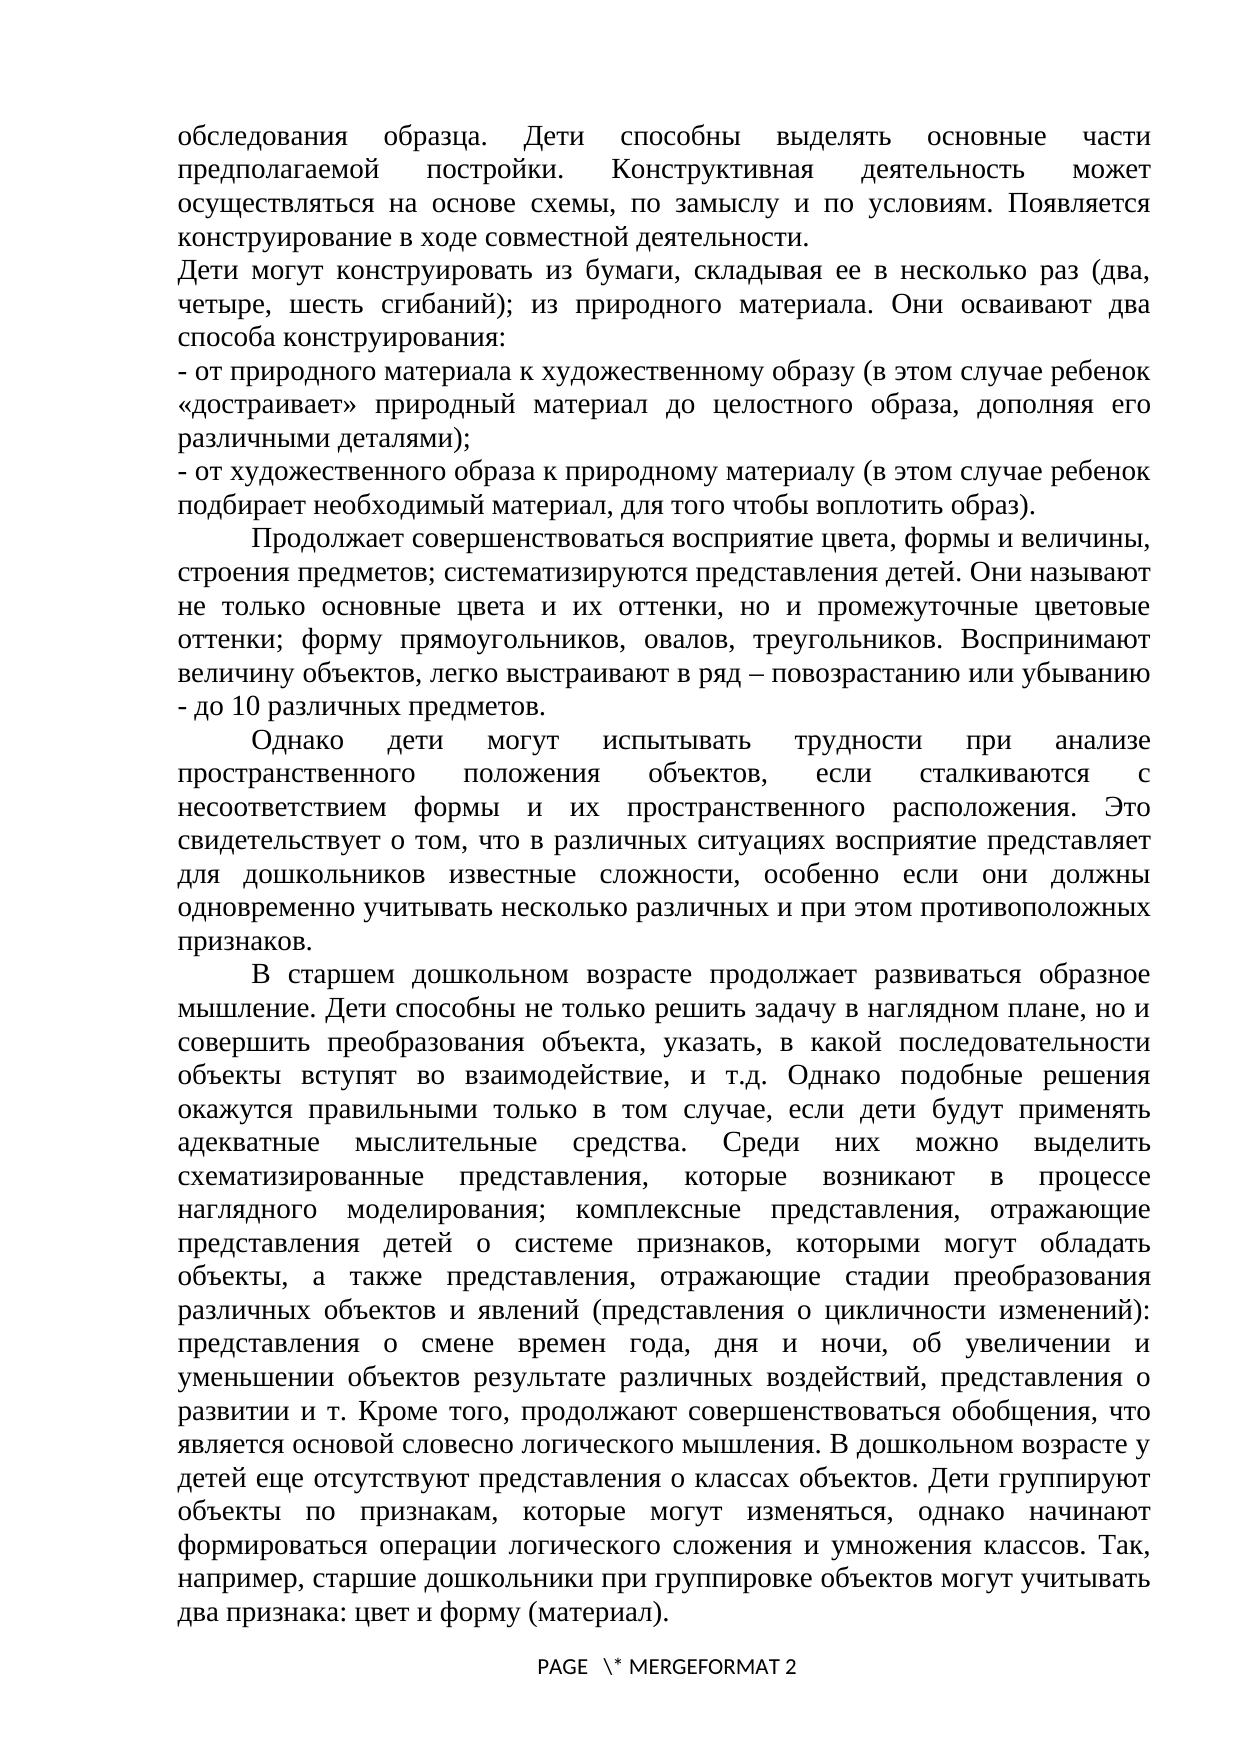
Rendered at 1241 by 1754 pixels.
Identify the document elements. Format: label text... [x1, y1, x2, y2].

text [177, 118, 1152, 252]
text Однако дети могут испытывать трудности при анализе пространственного положения объектов, если сталкиваются с несоответствием формы и их пространственного расположения. Это свидетельствует о том, что в различных ситуациях восприятие представляет для дошкольников известные сложности, особенно если они должны одновременно учитывать несколько различных и при этом противоположных признаков. [177, 722, 1152, 957]
text В старшем дошкольном возрасте продолжает развиваться образное мышление. Дети способны не только решить задачу в наглядном плане, но и совершить преобразования объекта, указать, в какой последовательности объекты вступят во взаимодействие, и т.д. Однако подобные решения окажутся правильными только в том случае, если дети будут применять адекватные мыслительные средства. Среди них можно выделить схематизированные представления, которые возникают в процессе наглядного моделирования; комплексные представления, отражающие представления детей о системе признаков, которыми могут обладать объекты, а также представления, отражающие стадии преобразования различных объектов и явлений (представления о цикличности изменений): представления о смене времен года, дня и ночи, об увеличении и уменьшении объектов результате различных воздействий, представления о развитии и т. Кроме того, продолжают совершенствоваться обобщения, что является основой словесно логического мышления. В дошкольном возрасте у детей еще отсутствуют представления о классах объектов. Дети группируют объекты по признакам, которые могут изменяться, однако начинают формироваться операции логического сложения и умножения классов. Так, например, старшие дошкольники при группировке объектов могут учитывать два признака: цвет и форму (материал). [177, 957, 1152, 1627]
text - от художественного образа к природному материалу (в этом случае ребенок подбирает необходимый материал, для того чтобы воплотить образ). [177, 453, 1152, 521]
text - от природного материала к художественному образу (в этом случае ребенок «достраивает» природный материал до целостного образа, дополняя его различными деталями); [177, 353, 1152, 453]
text Продолжает совершенствоваться восприятие цвета, формы и величины, строения предметов; систематизируются представления детей. Они называют не только основные цвета и их оттенки, но и промежуточные цветовые оттенки; форму прямоугольников, овалов, треугольников. Воспринимают величину объектов, легко выстраивают в ряд – повозрастанию или убыванию - до 10 различных предметов. [177, 521, 1152, 722]
text Дети могут конструировать из бумаги, складывая ее в несколько раз (два, четыре, шесть сгибаний); из природного материала. Они осваивают два способа конструирования: [177, 252, 1152, 353]
